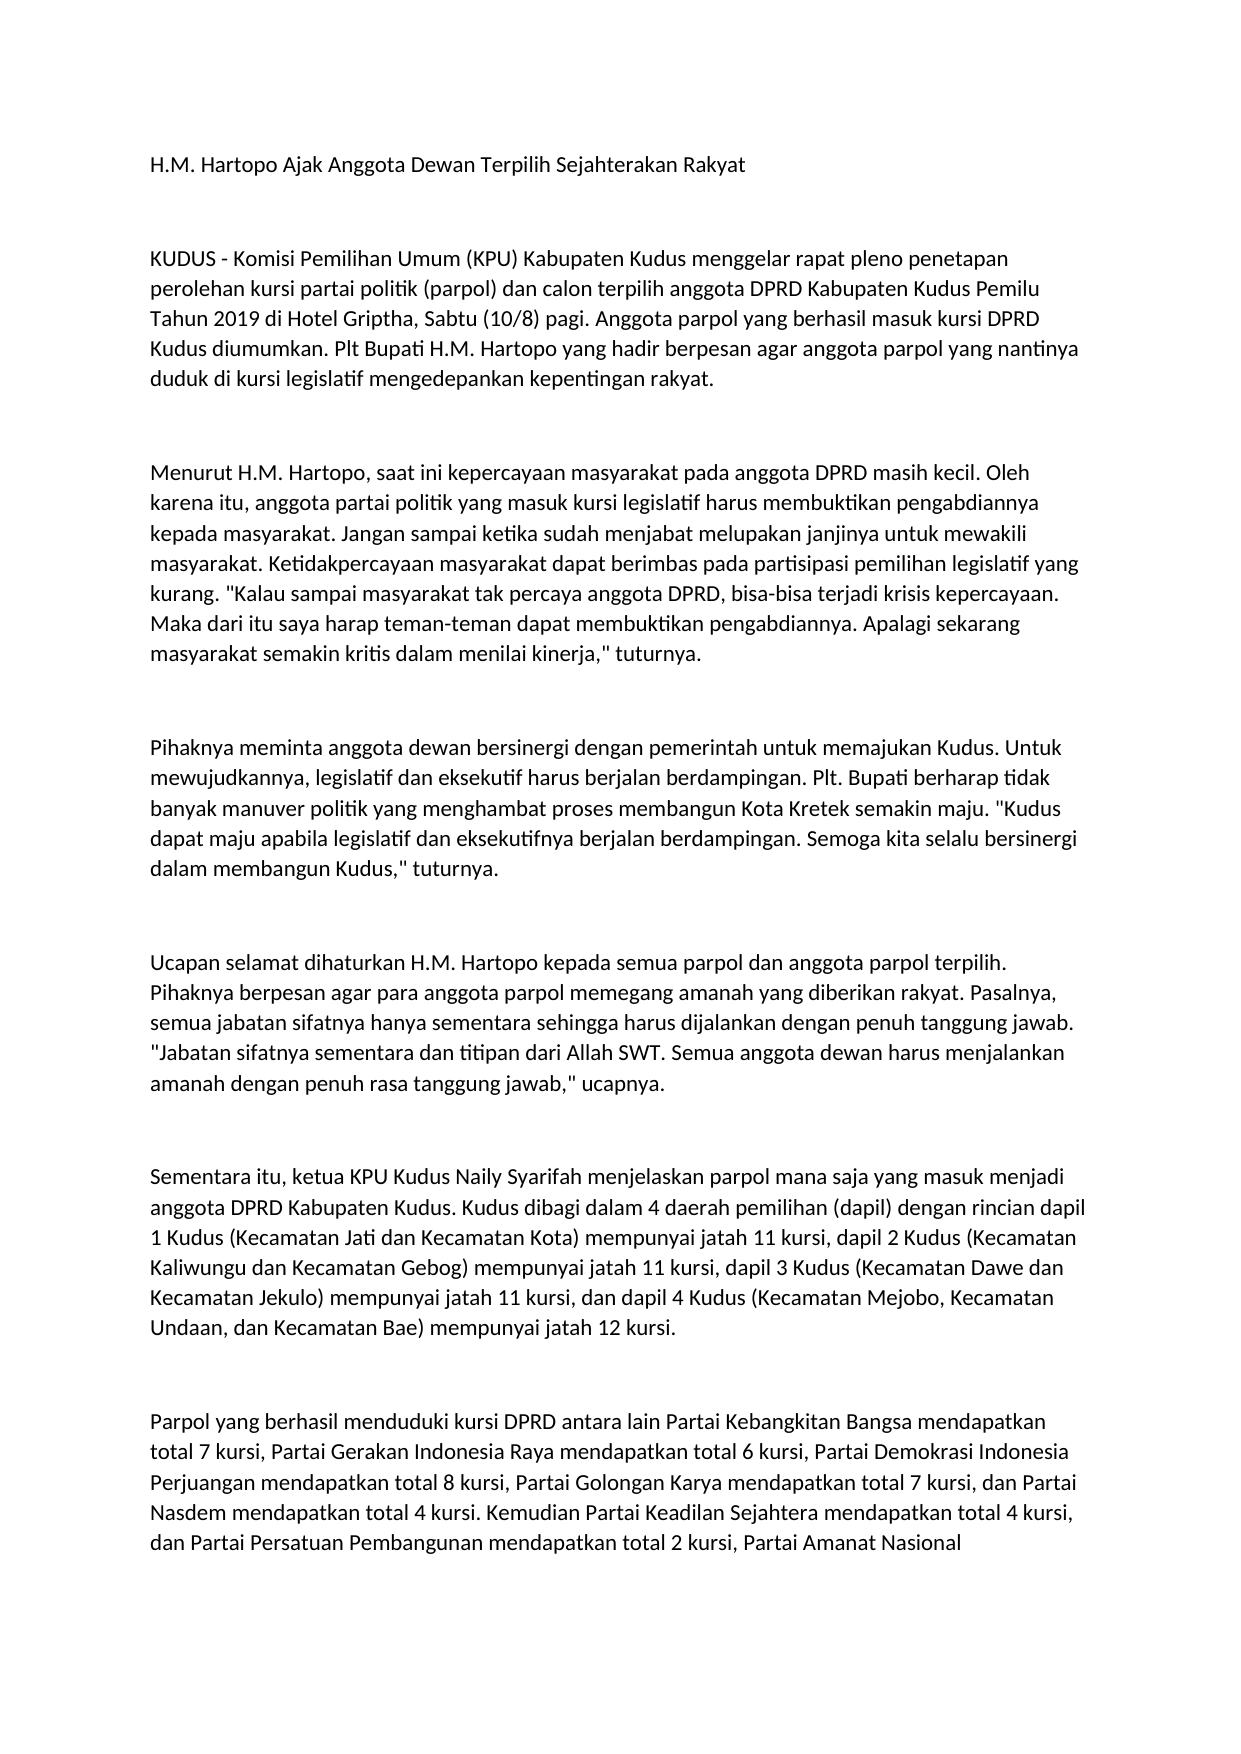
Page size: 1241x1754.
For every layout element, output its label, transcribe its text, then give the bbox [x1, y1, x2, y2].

text H.M. Hartopo Ajak Anggota Dewan Terpilih Sejahterakan Rakyat [150, 150, 1090, 178]
text Ucapan selamat dihaturkan H.M. Hartopo kepada semua parpol dan anggota parpol terpilih. Pihaknya berpesan agar para anggota parpol memegang amanah yang diberikan rakyat. Pasalnya, semua jabatan sifatnya hanya sementara sehingga harus dijalankan dengan penuh tanggung jawab. "Jabatan sifatnya sementara dan titipan dari Allah SWT. Semua anggota dewan harus menjalankan amanah dengan penuh rasa tanggung jawab," ucapnya. [150, 948, 1090, 1097]
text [150, 1407, 1090, 1556]
text KUDUS - Komisi Pemilihan Umum (KPU) Kabupaten Kudus menggelar rapat pleno penetapan perolehan kursi partai politik (parpol) dan calon terpilih anggota DPRD Kabupaten Kudus Pemilu Tahun 2019 di Hotel Griptha, Sabtu (10/8) pagi. Anggota parpol yang berhasil masuk kursi DPRD Kudus diumumkan. Plt Bupati H.M. Hartopo yang hadir berpesan agar anggota parpol yang nantinya duduk di kursi legislatif mengedepankan kepentingan rakyat. [150, 244, 1090, 393]
text Sementara itu, ketua KPU Kudus Naily Syarifah menjelaskan parpol mana saja yang masuk menjadi anggota DPRD Kabupaten Kudus. Kudus dibagi dalam 4 daerah pemilihan (dapil) dengan rincian dapil 1 Kudus (Kecamatan Jati dan Kecamatan Kota) mempunyai jatah 11 kursi, dapil 2 Kudus (Kecamatan Kaliwungu dan Kecamatan Gebog) mempunyai jatah 11 kursi, dapil 3 Kudus (Kecamatan Dawe dan Kecamatan Jekulo) mempunyai jatah 11 kursi, dan dapil 4 Kudus (Kecamatan Mejobo, Kecamatan Undaan, dan Kecamatan Bae) mempunyai jatah 12 kursi. [150, 1162, 1090, 1342]
text Menurut H.M. Hartopo, saat ini kepercayaan masyarakat pada anggota DPRD masih kecil. Oleh karena itu, anggota partai politik yang masuk kursi legislatif harus membuktikan pengabdiannya kepada masyarakat. Jangan sampai ketika sudah menjabat melupakan janjinya untuk mewakili masyarakat. Ketidakpercayaan masyarakat dapat berimbas pada partisipasi pemilihan legislatif yang kurang. "Kalau sampai masyarakat tak percaya anggota DPRD, bisa-bisa terjadi krisis kepercayaan. Maka dari itu saya harap teman-teman dapat membuktikan pengabdiannya. Apalagi sekarang masyarakat semakin kritis dalam menilai kinerja," tuturnya. [150, 458, 1090, 668]
text Pihaknya meminta anggota dewan bersinergi dengan pemerintah untuk memajukan Kudus. Untuk mewujudkannya, legislatif dan eksekutif harus berjalan berdampingan. Plt. Bupati berharap tidak banyak manuver politik yang menghambat proses membangun Kota Kretek semakin maju. "Kudus dapat maju apabila legislatif dan eksekutifnya berjalan berdampingan. Semoga kita selalu bersinergi dalam membangun Kudus," tuturnya. [150, 733, 1090, 882]
